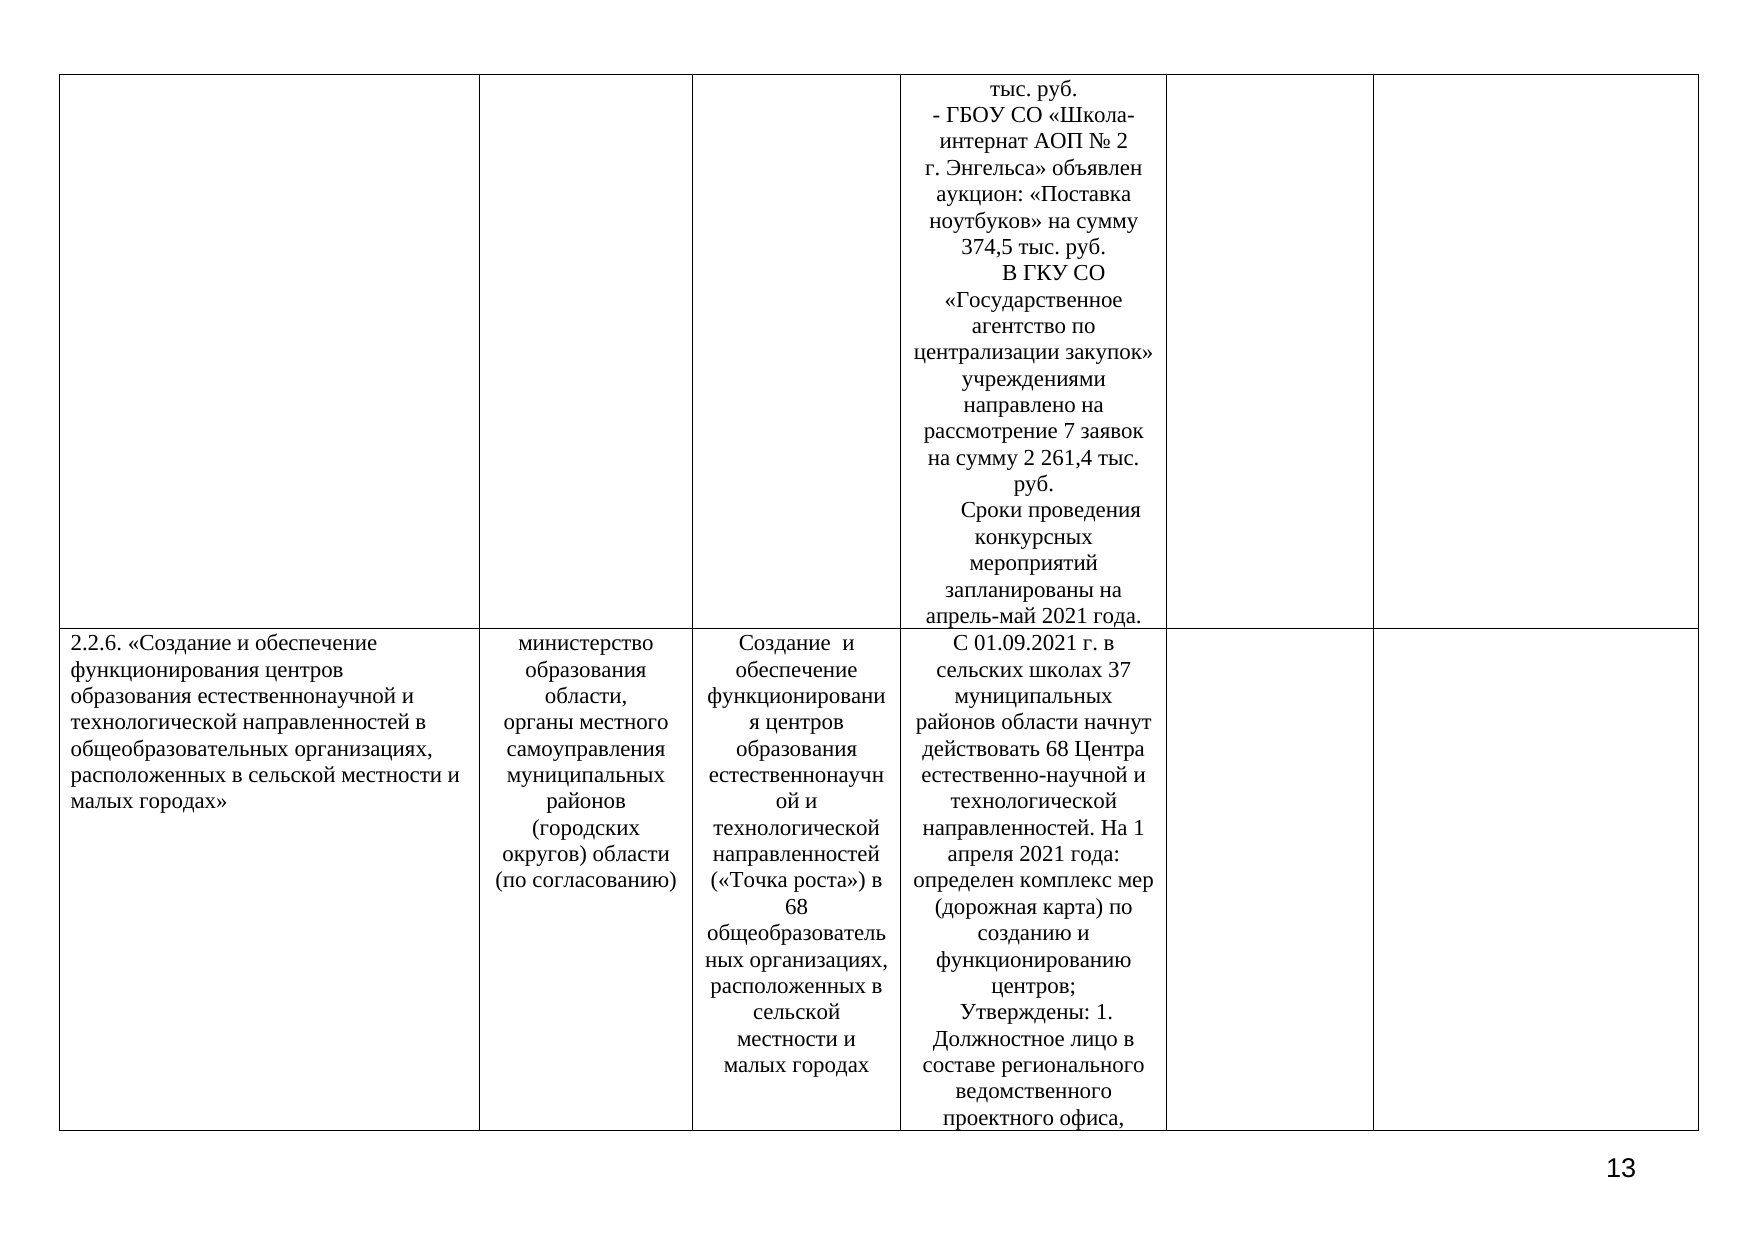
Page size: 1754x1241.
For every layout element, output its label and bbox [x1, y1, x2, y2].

table_cell [901, 75, 1166, 628]
table_cell [693, 75, 900, 628]
table_cell [1374, 629, 1698, 1130]
table_cell [1374, 75, 1698, 628]
table_cell [901, 629, 1166, 1130]
table_cell [480, 629, 692, 1130]
table_cell [60, 75, 479, 628]
table_cell [693, 629, 900, 1130]
table_cell [1167, 75, 1373, 628]
table_cell [1167, 629, 1373, 1130]
table_cell [60, 629, 479, 1130]
table_cell [480, 75, 692, 628]
